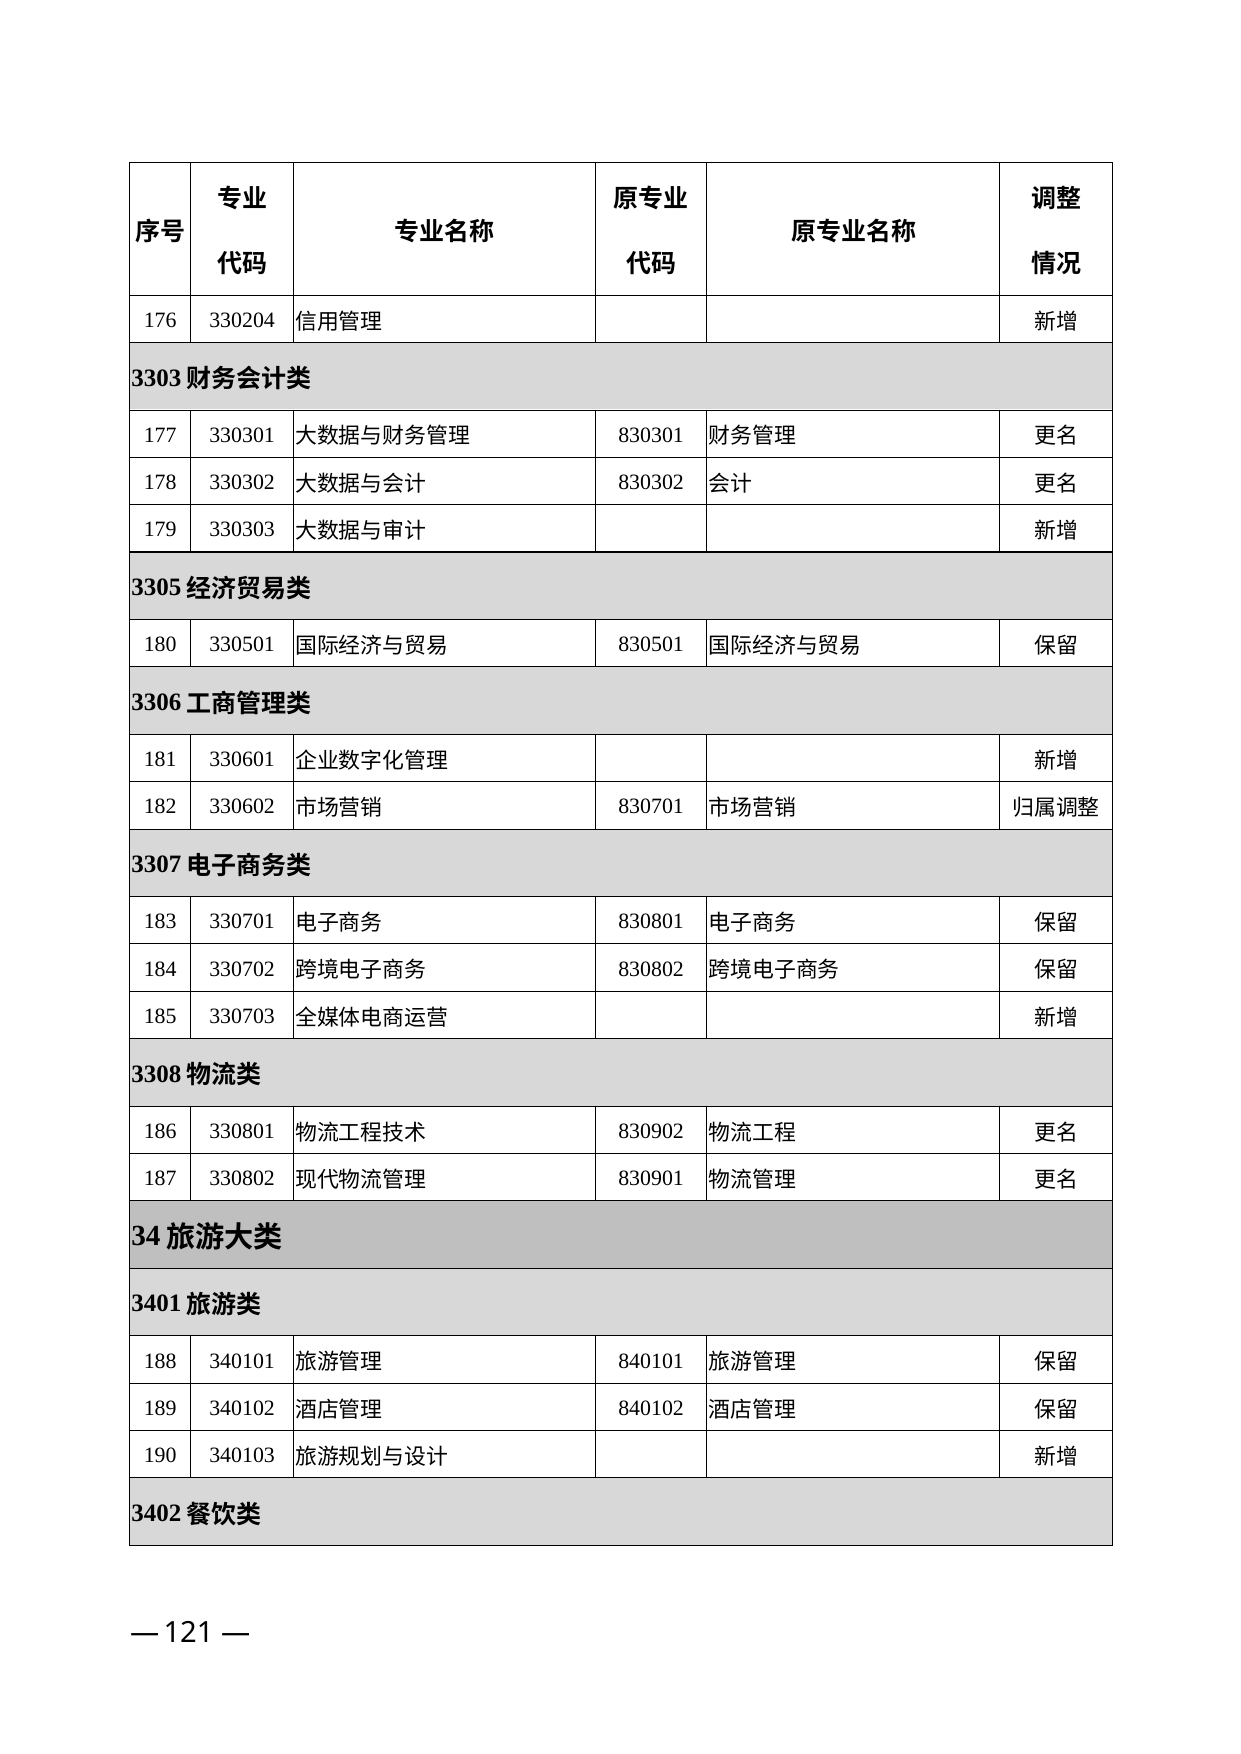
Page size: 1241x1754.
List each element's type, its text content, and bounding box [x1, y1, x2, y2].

table_cell 330802 [191, 1154, 293, 1200]
table_cell 3306工商管理类 [130, 667, 1112, 734]
table_cell 3402餐饮类 [130, 1478, 1112, 1545]
table_cell 物流管理 [707, 1154, 999, 1200]
table_cell [707, 735, 999, 781]
table_cell 新增 [1000, 735, 1112, 781]
table_cell 大数据与审计 [294, 505, 595, 551]
table_cell 830801 [596, 897, 706, 943]
table_cell 180 [130, 620, 190, 666]
table_cell 3401旅游类 [130, 1269, 1112, 1335]
table_cell 190 [130, 1431, 190, 1477]
table_cell 176 [130, 296, 190, 342]
table_cell 电子商务 [707, 897, 999, 943]
table_cell 186 [130, 1107, 190, 1153]
table_cell 市场营销 [294, 782, 595, 828]
table_cell 830301 [596, 411, 706, 457]
table_cell [707, 505, 999, 551]
table_cell 330302 [191, 458, 293, 504]
table_cell 3305经济贸易类 [130, 553, 1112, 619]
table_cell 市场营销 [707, 782, 999, 828]
table_cell 保留 [1000, 897, 1112, 943]
table_cell 330703 [191, 992, 293, 1038]
table_cell 更名 [1000, 458, 1112, 504]
table_cell 181 [130, 735, 190, 781]
table_cell 330702 [191, 944, 293, 991]
table_cell 跨境电子商务 [294, 944, 595, 991]
table_cell 340101 [191, 1336, 293, 1383]
table_cell 国际经济与贸易 [707, 620, 999, 666]
table_header 专业名称 [294, 163, 595, 294]
table_cell 340102 [191, 1384, 293, 1430]
table_cell [596, 735, 706, 781]
table_cell [596, 992, 706, 1038]
table_cell 340103 [191, 1431, 293, 1477]
table_cell 330204 [191, 296, 293, 342]
table_cell 全媒体电商运营 [294, 992, 595, 1038]
table_cell 840101 [596, 1336, 706, 1383]
table_cell 177 [130, 411, 190, 457]
table_cell [707, 1431, 999, 1477]
table_cell 188 [130, 1336, 190, 1383]
table_cell 187 [130, 1154, 190, 1200]
table_cell 旅游管理 [294, 1336, 595, 1383]
table_cell 电子商务 [294, 897, 595, 943]
table_cell [596, 1431, 706, 1477]
table_cell 归属调整 [1000, 782, 1112, 828]
table_cell 物流工程技术 [294, 1107, 595, 1153]
table_cell 酒店管理 [707, 1384, 999, 1430]
table_cell 330303 [191, 505, 293, 551]
table_cell 3303财务会计类 [130, 343, 1112, 409]
table_cell 830901 [596, 1154, 706, 1200]
table_cell 新增 [1000, 992, 1112, 1038]
table_cell 保留 [1000, 1336, 1112, 1383]
table_cell 830701 [596, 782, 706, 828]
table_header 原专业名称 [707, 163, 999, 294]
table_cell 更名 [1000, 1154, 1112, 1200]
table_cell 旅游管理 [707, 1336, 999, 1383]
table_cell [596, 505, 706, 551]
table_header 原专业 代码 [596, 163, 706, 294]
table_cell 330301 [191, 411, 293, 457]
table_cell 184 [130, 944, 190, 991]
table_cell 现代物流管理 [294, 1154, 595, 1200]
table_header 序号 [130, 163, 190, 294]
table_cell 跨境电子商务 [707, 944, 999, 991]
table_cell 大数据与财务管理 [294, 411, 595, 457]
table_cell [707, 992, 999, 1038]
table_cell 330601 [191, 735, 293, 781]
table_cell 物流工程 [707, 1107, 999, 1153]
table_cell 会计 [707, 458, 999, 504]
table_cell 新增 [1000, 1431, 1112, 1477]
table_cell 330701 [191, 897, 293, 943]
table_cell 830501 [596, 620, 706, 666]
table_cell 3308物流类 [130, 1039, 1112, 1106]
table_cell 830802 [596, 944, 706, 991]
table_cell 更名 [1000, 1107, 1112, 1153]
table_cell 830902 [596, 1107, 706, 1153]
table_cell 大数据与会计 [294, 458, 595, 504]
table_cell 178 [130, 458, 190, 504]
table_header 调整 情况 [1000, 163, 1112, 294]
table_cell 179 [130, 505, 190, 551]
table_cell [707, 296, 999, 342]
table_cell 信用管理 [294, 296, 595, 342]
table_cell 840102 [596, 1384, 706, 1430]
table_cell 330501 [191, 620, 293, 666]
table_cell 183 [130, 897, 190, 943]
table_cell 保留 [1000, 944, 1112, 991]
table_cell [596, 296, 706, 342]
table_cell 330602 [191, 782, 293, 828]
table_cell 旅游规划与设计 [294, 1431, 595, 1477]
table_cell 330801 [191, 1107, 293, 1153]
table_cell 182 [130, 782, 190, 828]
table_cell 更名 [1000, 411, 1112, 457]
table_cell 189 [130, 1384, 190, 1430]
table_cell 830302 [596, 458, 706, 504]
table_cell 企业数字化管理 [294, 735, 595, 781]
table_cell 酒店管理 [294, 1384, 595, 1430]
table_header 专业 代码 [191, 163, 293, 294]
table_cell 国际经济与贸易 [294, 620, 595, 666]
table_cell 财务管理 [707, 411, 999, 457]
table_cell 34旅游大类 [130, 1201, 1112, 1268]
table_cell 保留 [1000, 1384, 1112, 1430]
table_cell 新增 [1000, 296, 1112, 342]
table_cell 3307电子商务类 [130, 830, 1112, 896]
table_cell 185 [130, 992, 190, 1038]
table_cell 保留 [1000, 620, 1112, 666]
table_cell 新增 [1000, 505, 1112, 551]
